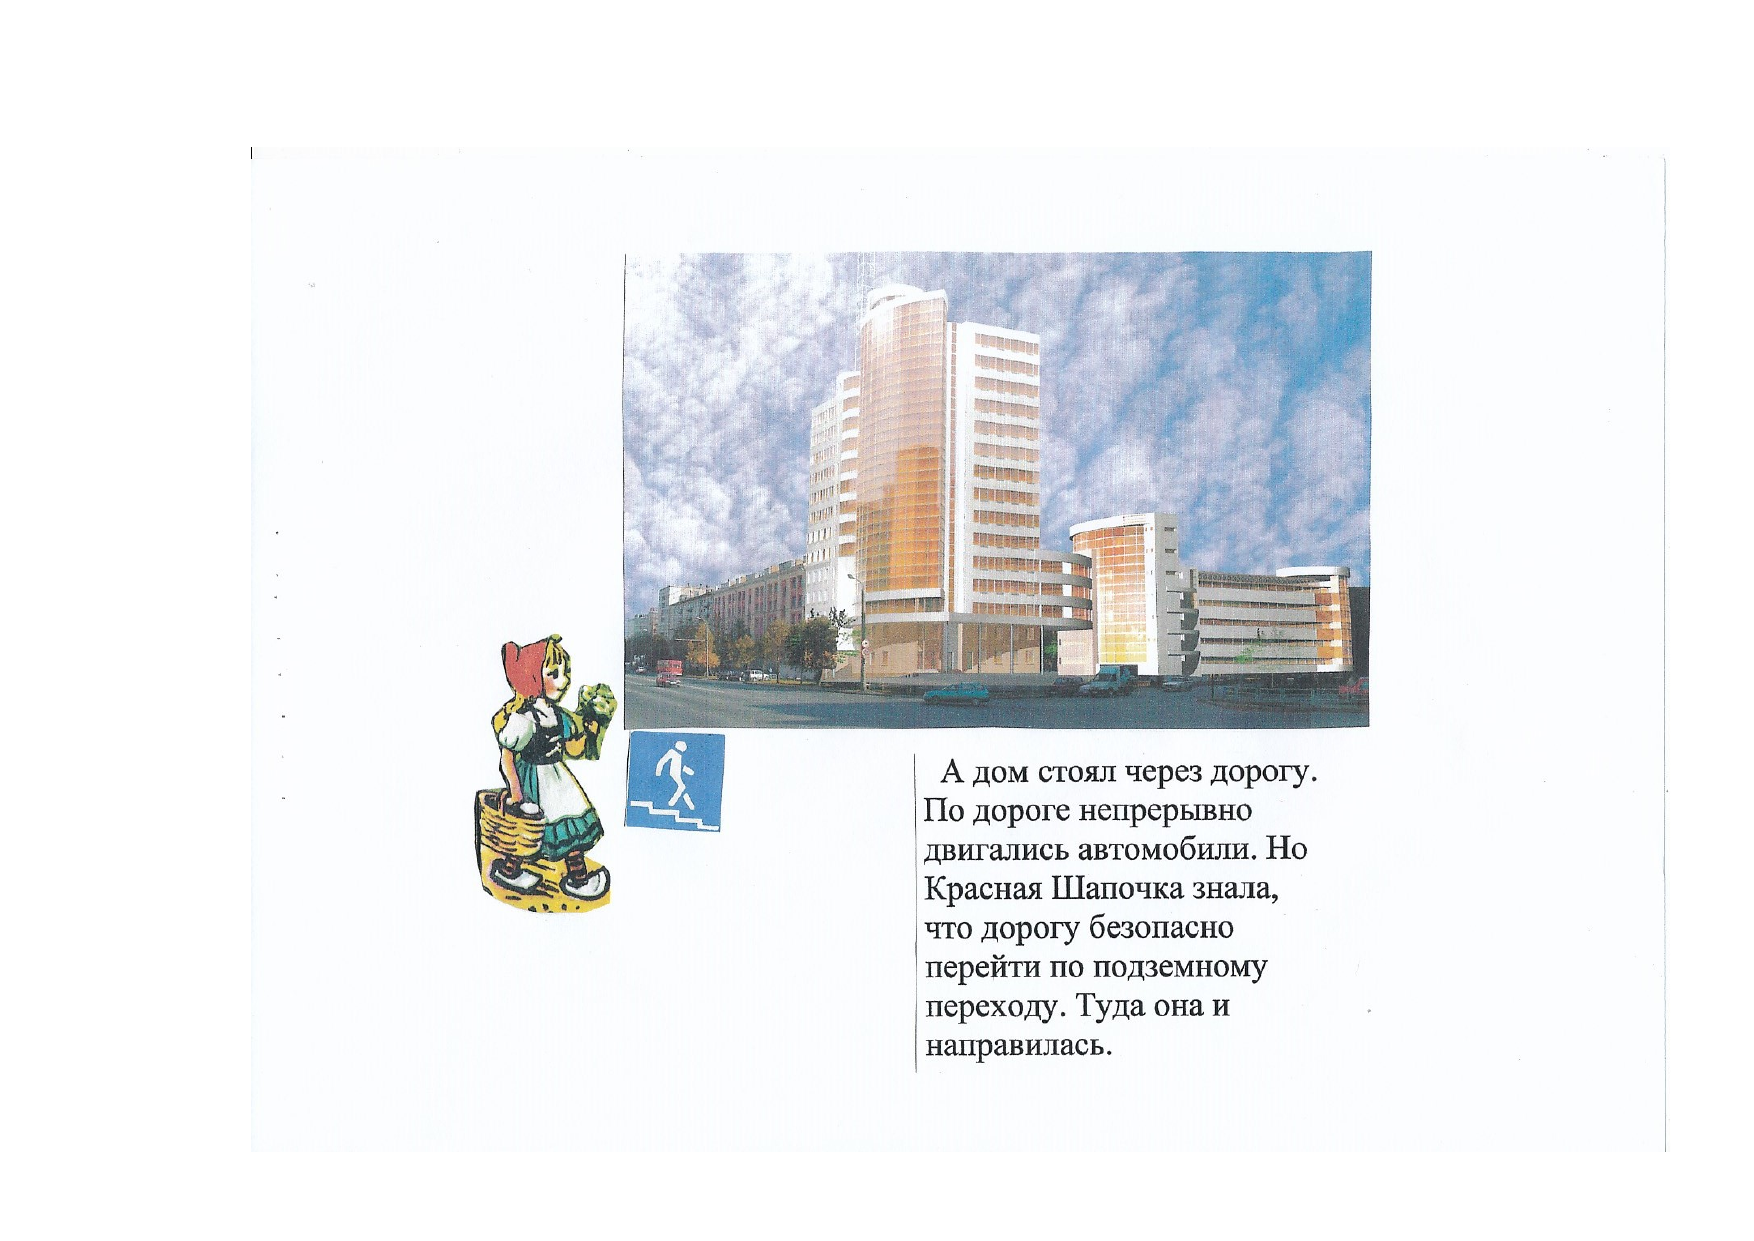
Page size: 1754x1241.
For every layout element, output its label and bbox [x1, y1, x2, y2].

picture [251, 147, 1671, 1152]
